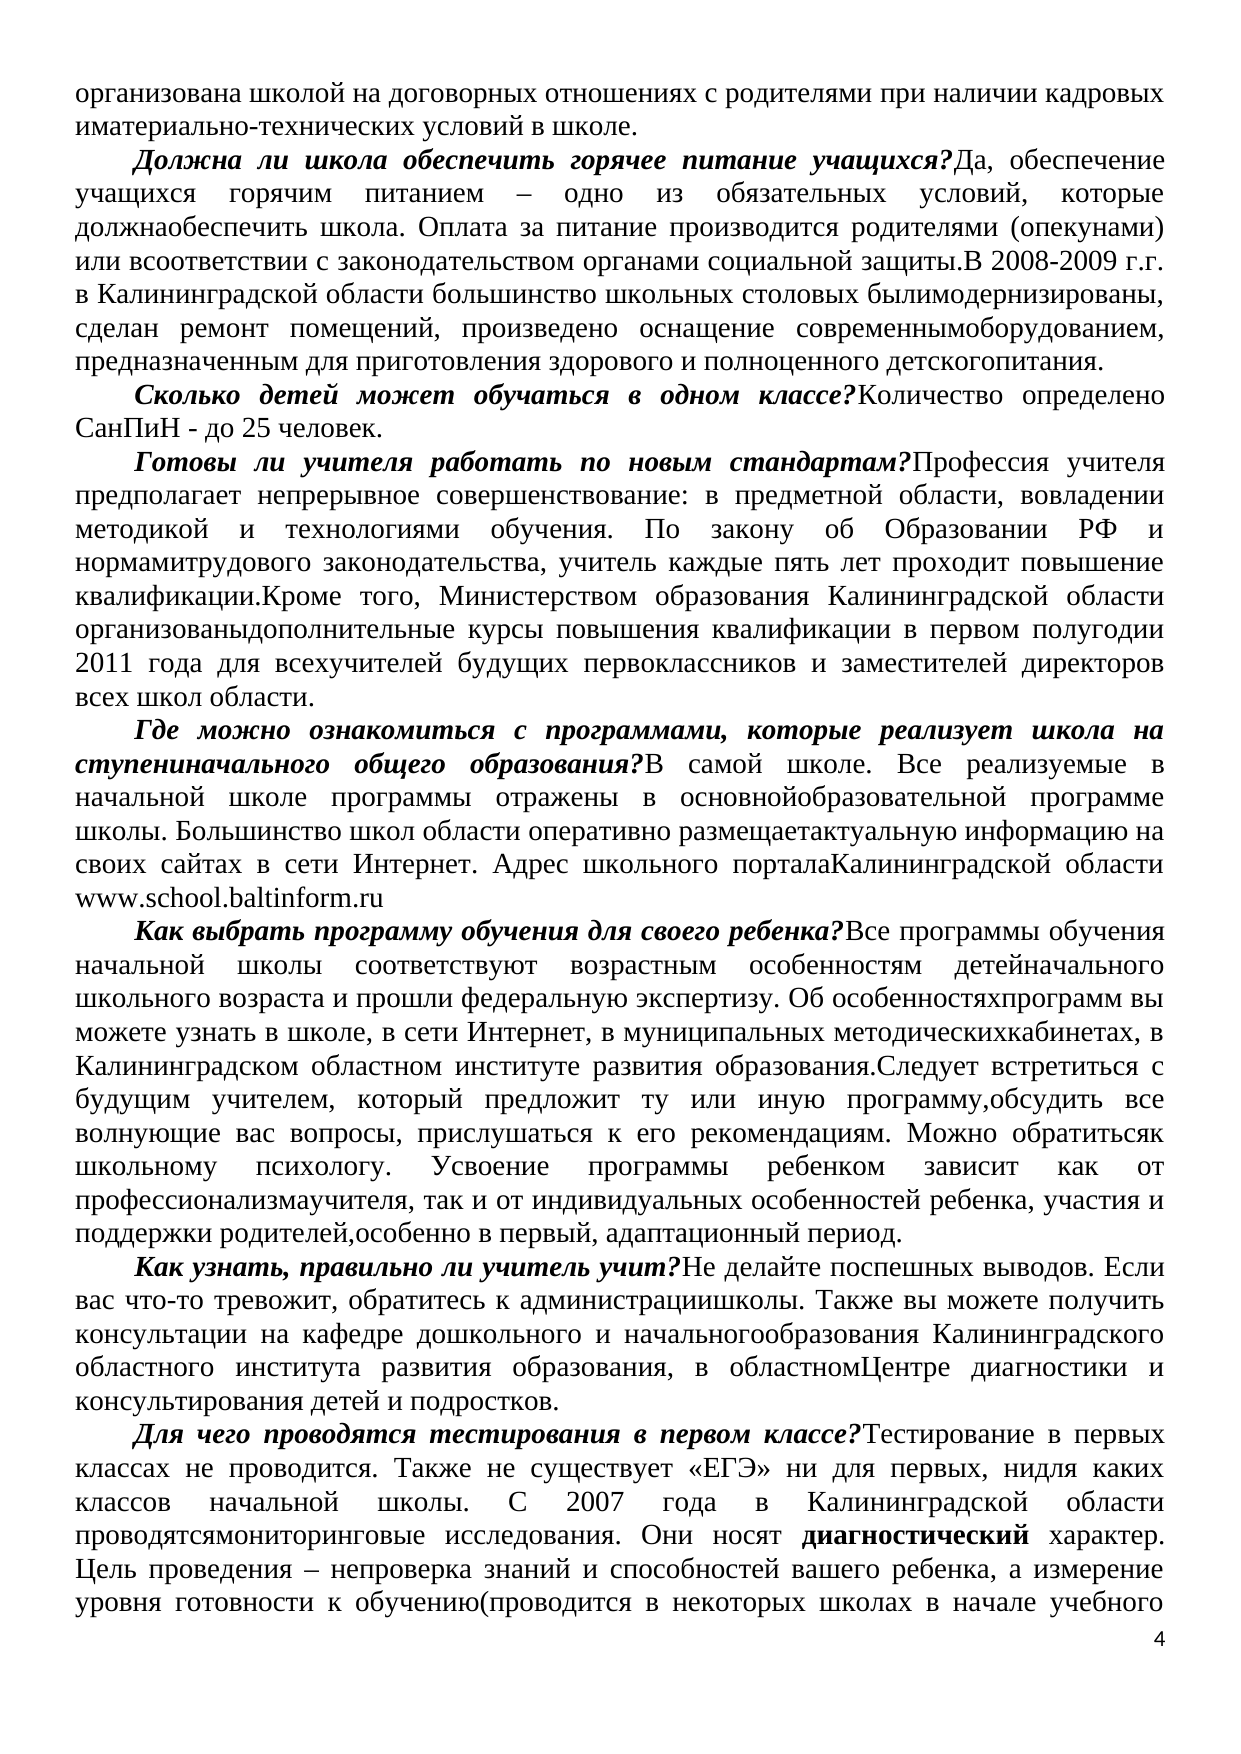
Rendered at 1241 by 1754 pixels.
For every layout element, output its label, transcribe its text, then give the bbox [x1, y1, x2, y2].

text Сколько детей может обучаться в одном классе?Количество определено СанПиН - до 25 человек. [75, 377, 1165, 444]
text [75, 1417, 1165, 1618]
text Как выбрать программу обучения для своего ребенка?Все программы обучения начальной школы соответствуют возрастным особенностям детейначального школьного возраста и прошли федеральную экспертизу. Об особенностяхпрограмм вы можете узнать в школе, в сети Интернет, в муниципальных методическихкабинетах, в Калининградском областном институте развития образования.Следует встретиться с будущим учителем, который предложит ту или иную программу,обсудить все волнующие вас вопросы, прислушаться к его рекомендациям. Можно обратитьсяк школьному психологу. Усвоение программы ребенком зависит как от профессионализмаучителя, так и от индивидуальных особенностей ребенка, участия и поддержки родителей,особенно в первый, адаптационный период. [75, 913, 1165, 1249]
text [75, 75, 1165, 142]
text Должна ли школа обеспечить горячее питание учащихся?Да, обеспечение учащихся горячим питанием – одно из обязательных условий, которые должнаобеспечить школа. Оплата за питание производится родителями (опекунами) или всоответствии с законодательством органами социальной защиты.В 2008-2009 г.г. в Калининградской области большинство школьных столовых былимодернизированы, сделан ремонт помещений, произведено оснащение современнымоборудованием, предназначенным для приготовления здорового и полноценного детскогопитания. [75, 142, 1165, 377]
text Как узнать, правильно ли учитель учит?Не делайте поспешных выводов. Если вас что-то тревожит, обратитесь к администрациишколы. Также вы можете получить консультации на кафедре дошкольного и начальногообразования Калининградского областного института развития образования, в областномЦентре диагностики и консультирования детей и подростков. [75, 1249, 1165, 1417]
text Готовы ли учителя работать по новым стандартам?Профессия учителя предполагает непрерывное совершенствование: в предметной области, вовладении методикой и технологиями обучения. По закону об Образовании РФ и нормамитрудового законодательства, учитель каждые пять лет проходит повышение квалификации.Кроме того, Министерством образования Калининградской области организованыдополнительные курсы повышения квалификации в первом полугодии 2011 года для всехучителей будущих первоклассников и заместителей директоров всех школ области. [75, 444, 1165, 712]
text Где можно ознакомиться с программами, которые реализует школа на ступениначального общего образования?В самой школе. Все реализуемые в начальной школе программы отражены в основнойобразовательной программе школы. Большинство школ области оперативно размещаетактуальную информацию на своих сайтах в сети Интернет. Адрес школьного порталаКалининградской области www.school.baltinform.ru [75, 712, 1165, 913]
